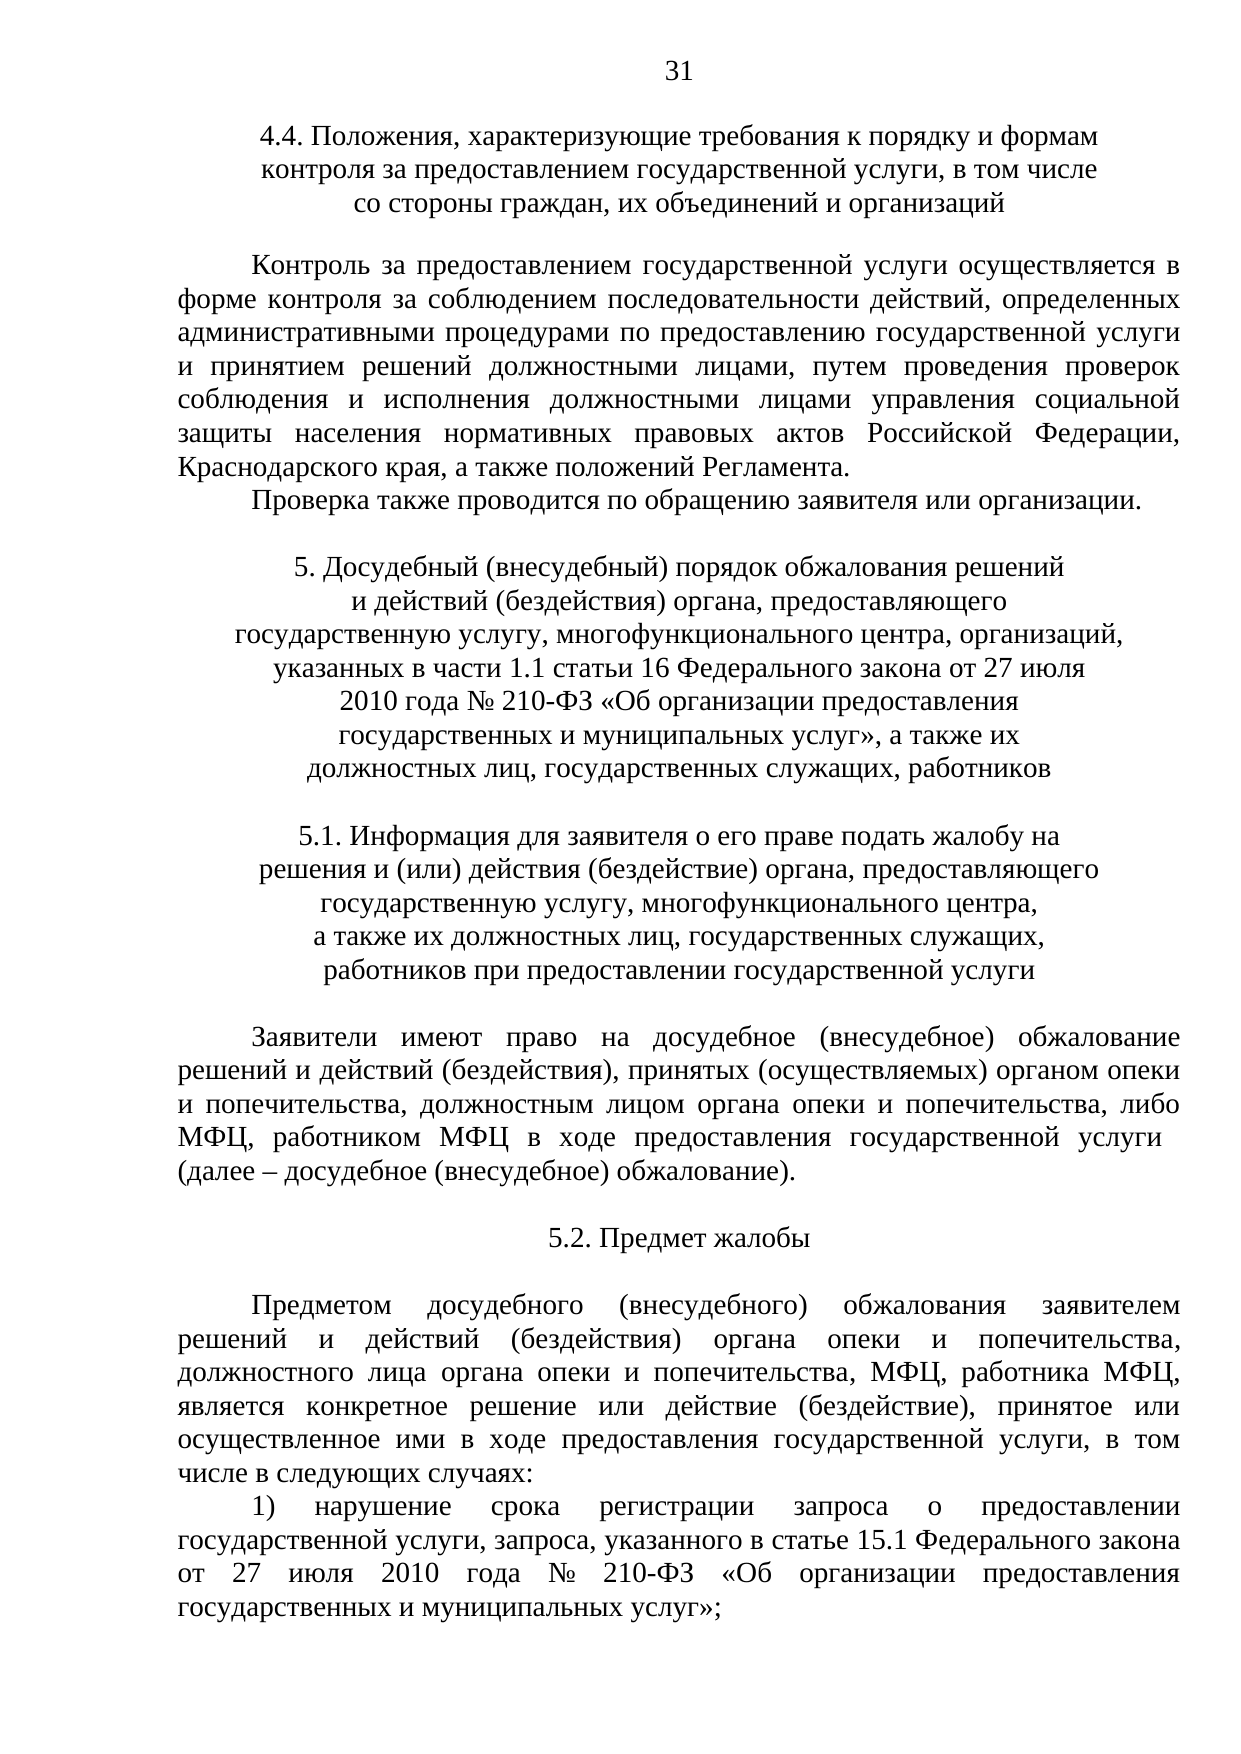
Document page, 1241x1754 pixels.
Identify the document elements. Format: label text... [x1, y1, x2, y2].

text и действий (бездействия) органа, предоставляющего [177, 583, 1181, 616]
text работников при предоставлении государственной услуги [177, 952, 1181, 985]
text Предметом досудебного (внесудебного) обжалования заявителем решений и действий (бездействия) органа опеки и попечительства, должностного лица органа опеки и попечительства, МФЦ, работника МФЦ, является конкретное решение или действие (бездействие), принятое или осуществленное ими в ходе предоставления государственной услуги, в том числе в следующих случаях: [177, 1287, 1181, 1488]
text 2010 года № 210-ФЗ «Об организации предоставления [177, 683, 1181, 717]
text 5.2. Предмет жалобы [177, 1220, 1181, 1254]
text государственную услугу, многофункционального центра, организаций, [177, 616, 1181, 650]
text государственных и муниципальных услуг», а также их [177, 717, 1181, 751]
text 1) нарушение срока регистрации запроса о предоставлении государственной услуги, запроса, указанного в статье 15.1 Федерального закона от 27 июля 2010 года № 210-ФЗ «Об организации предоставления государственных и муниципальных услуг»; [177, 1488, 1181, 1623]
text Заявители имеют право на досудебное (внесудебное) обжалование решений и действий (бездействия), принятых (осуществляемых) органом опеки и попечительства, должностным лицом органа опеки и попечительства, либо МФЦ, работником МФЦ в ходе предоставления государственной услуги (далее – досудебное (внесудебное) обжалование). [177, 1019, 1181, 1187]
text государственную услугу, многофункционального центра, [177, 885, 1181, 918]
text Проверка также проводится по обращению заявителя или организации. [177, 482, 1181, 516]
text Контроль за предоставлением государственной услуги осуществляется в форме контроля за соблюдением последовательности действий, определенных административными процедурами по предоставлению государственной услуги и принятием решений должностными лицами, путем проведения проверок соблюдения и исполнения должностными лицами управления социальной защиты населения нормативных правовых актов Российской Федерации, Краснодарского края, а также положений Регламента. [177, 247, 1181, 482]
text решения и (или) действия (бездействие) органа, предоставляющего [177, 851, 1181, 885]
text 5.1. Информация для заявителя о его праве подать жалобу на [177, 818, 1181, 851]
text должностных лиц, государственных служащих, работников [177, 751, 1181, 784]
text а также их должностных лиц, государственных служащих, [177, 918, 1181, 952]
text 4.4. Положения, характеризующие требования к порядку и формам контроля за предоставлением государственной услуги, в том числе со стороны граждан, их объединений и организаций [177, 118, 1181, 219]
text указанных в части 1.1 статьи 16 Федерального закона от 27 июля [177, 650, 1181, 683]
text 5. Досудебный (внесудебный) порядок обжалования решений [177, 549, 1181, 583]
